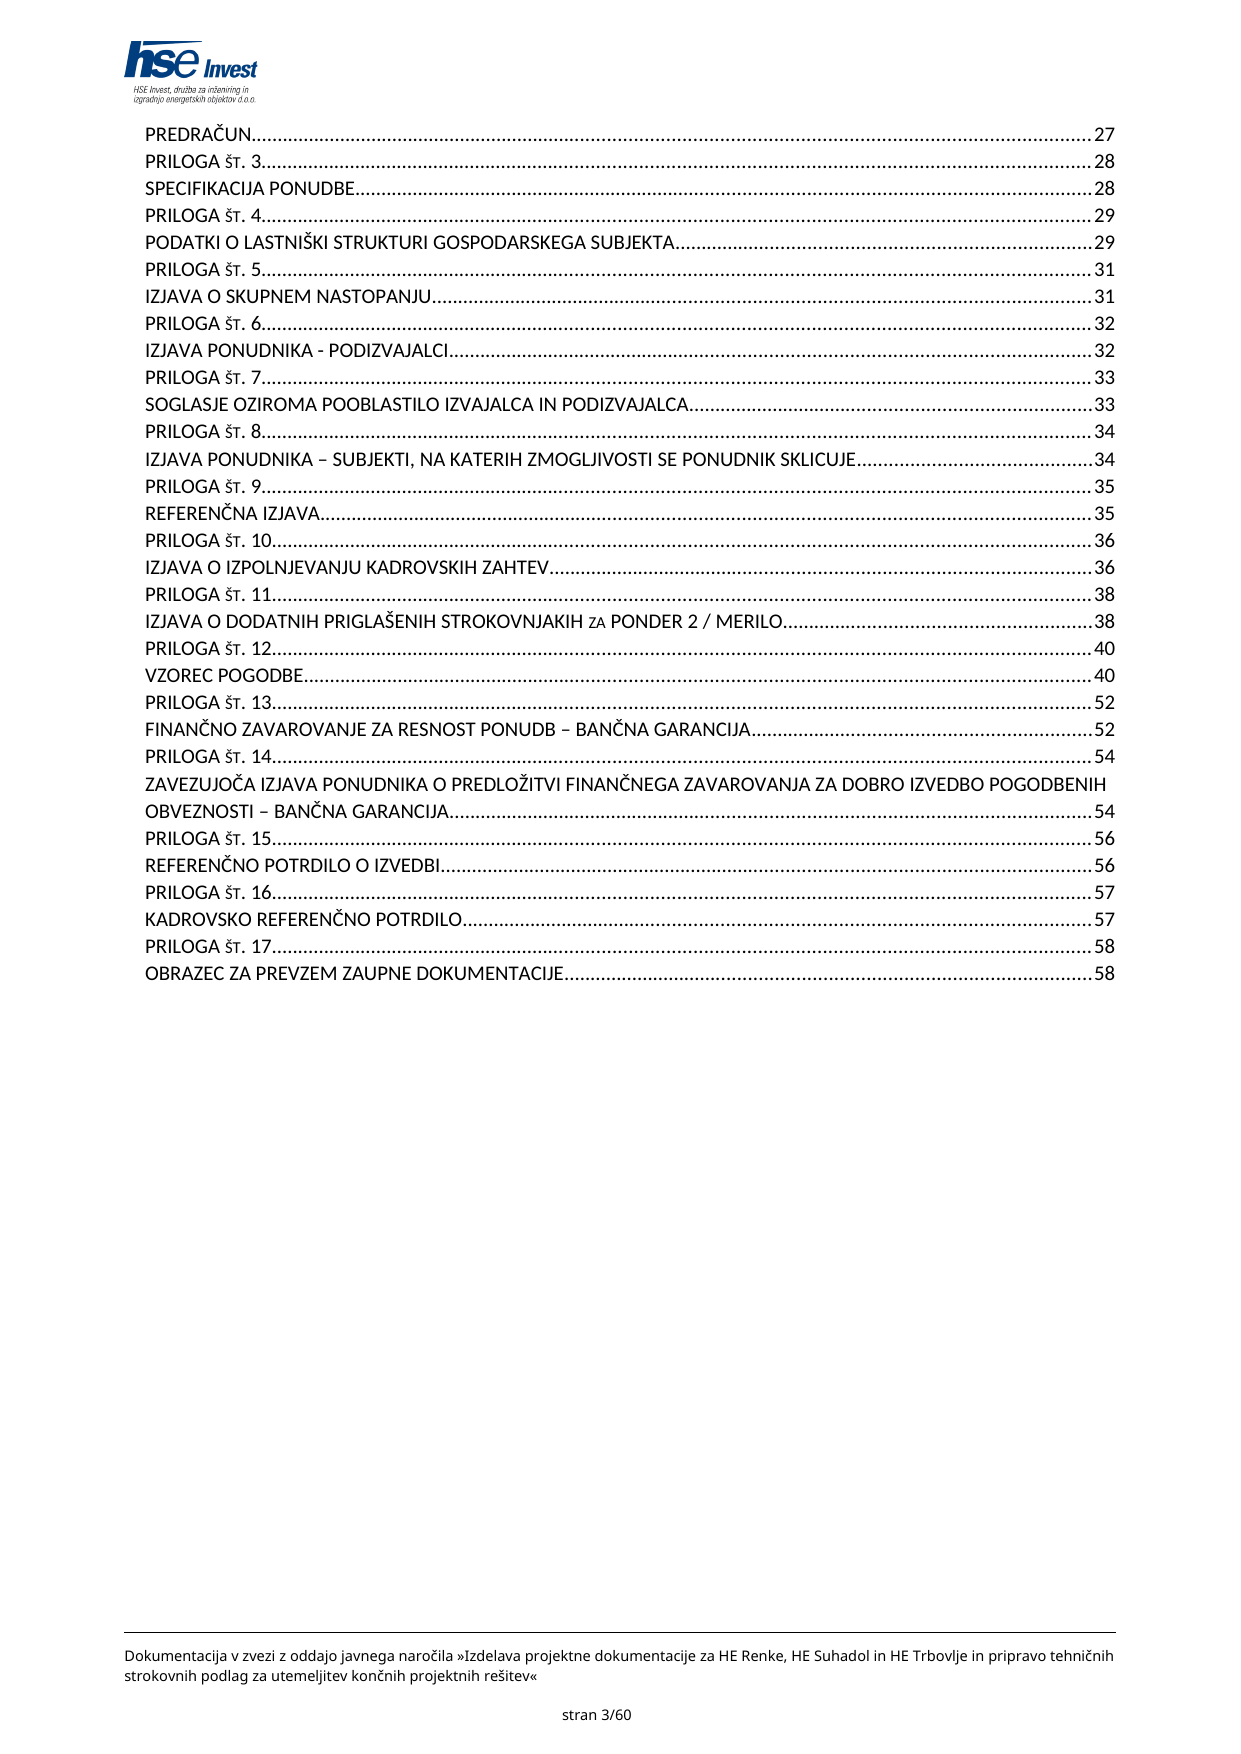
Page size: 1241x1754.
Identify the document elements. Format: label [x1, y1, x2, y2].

picture [124, 41, 258, 104]
